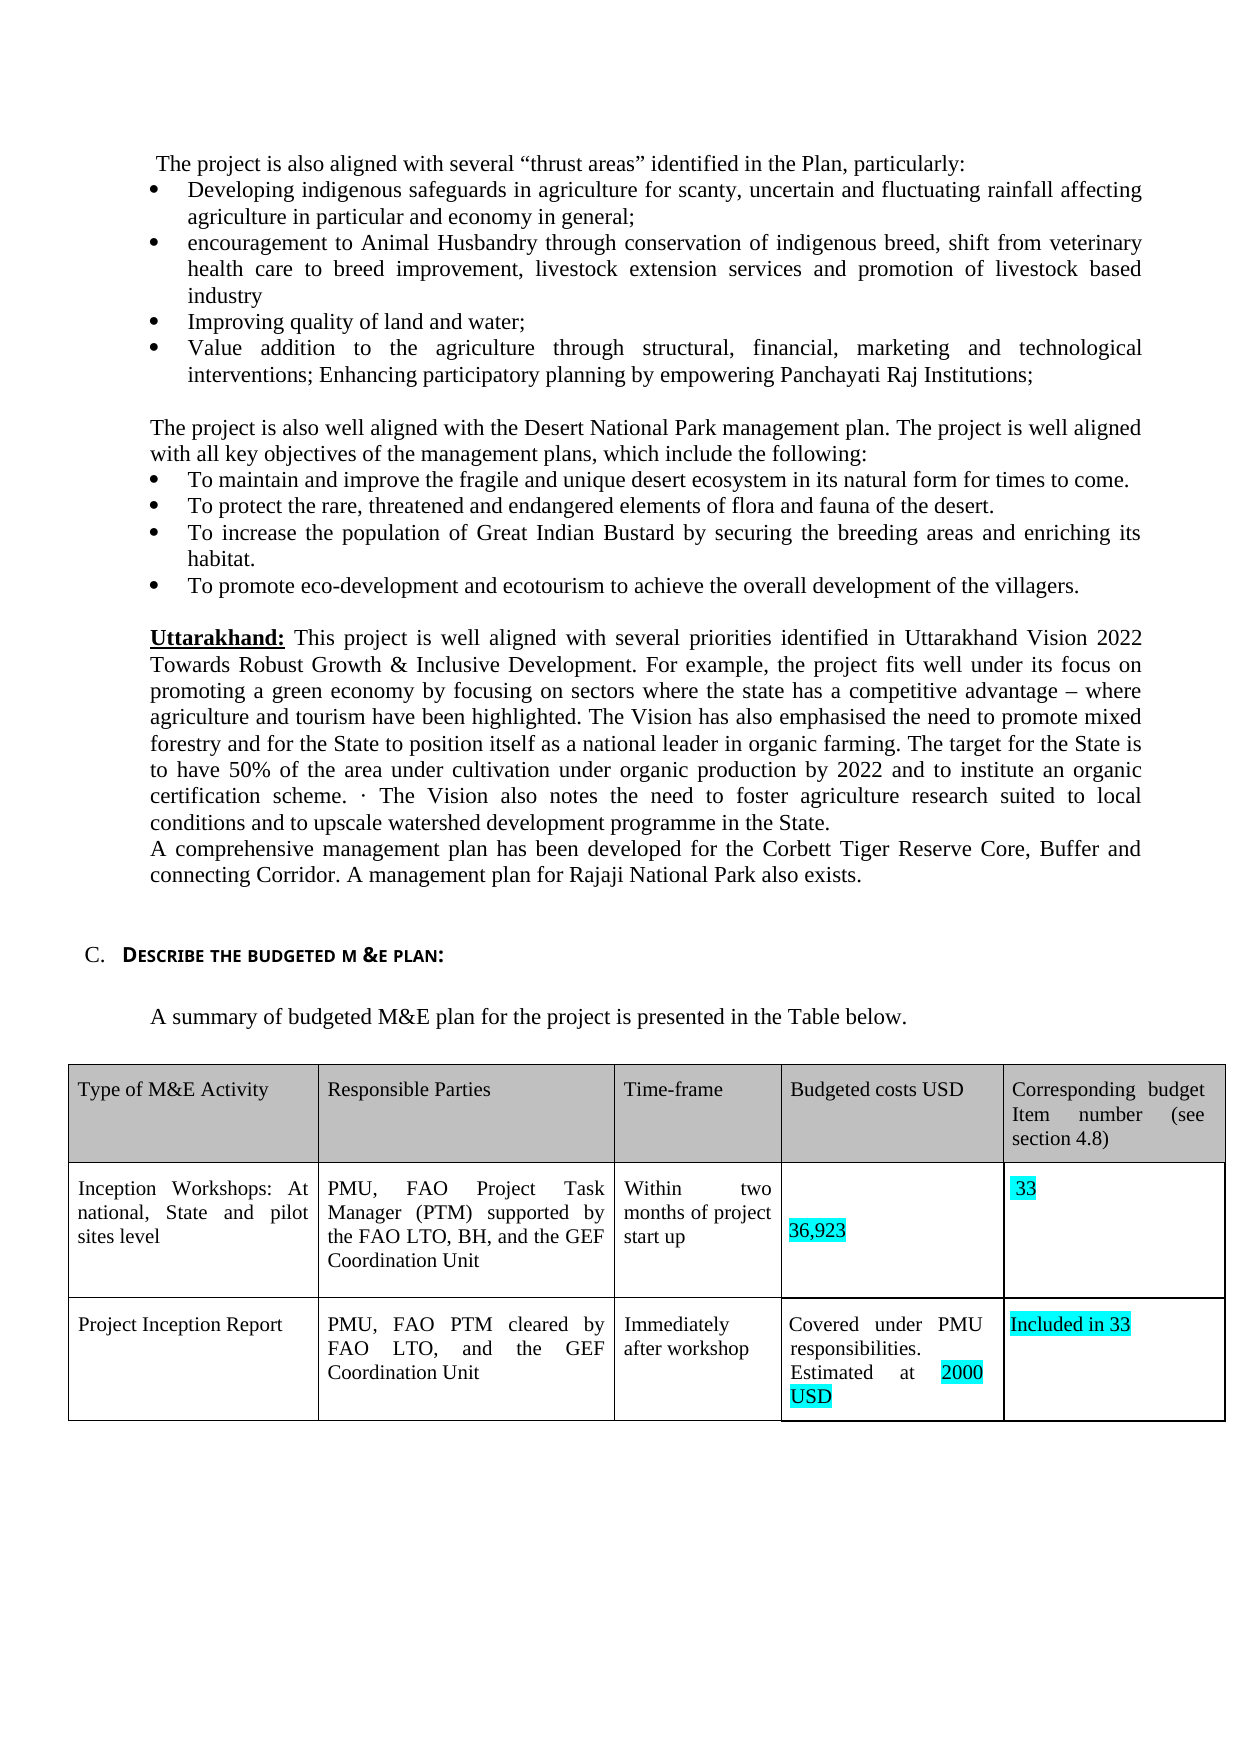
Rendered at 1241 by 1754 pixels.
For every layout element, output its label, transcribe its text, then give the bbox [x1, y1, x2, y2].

table_cell Included in 33 [1005, 1299, 1224, 1420]
table_header Time-frame [615, 1065, 781, 1162]
table_cell PMU, FAO Project Task Manager (PTM) supported by the FAO LTO, BH, and the GEF Coordination Unit [319, 1163, 614, 1297]
table_header Corresponding budget Item number (see section 4.8) [1004, 1065, 1225, 1162]
list Value addition to the agriculture through structural, financial, marketing and technological interventions; Enhancing participatory planning by empowering Panchayati Raj Institutions; [150, 334, 1144, 387]
list encouragement to Animal Husbandry through conservation of indigenous breed, shift from veterinary health care to breed improvement, livestock extension services and promotion of livestock based industry [150, 229, 1144, 308]
text Uttarakhand: This project is well aligned with several priorities identified in Uttarakhand Vision 2022 Towards Robust Growth & Inclusive Development. For example, the project fits well under its focus on promoting a green economy by focusing on sectors where the state has a competitive advantage – where agriculture and tourism have been highlighted. The Vision has also emphasised the need to promote mixed forestry and for the State to position itself as a national leader in organic farming. The target for the State is to have 50% of the area under cultivation under organic production by 2022 and to institute an organic certification scheme. · The Vision also notes the need to foster agriculture research suited to local conditions and to upscale watershed development programme in the State. [150, 624, 1144, 835]
list To maintain and improve the fragile and unique desert ecosystem in its natural form for times to come. [150, 466, 1144, 493]
table_header Budgeted costs USD [782, 1065, 1003, 1162]
text A summary of budgeted M&E plan for the project is presented in the Table below. [150, 1003, 1144, 1030]
text The project is also well aligned with the Desert National Park management plan. The project is well aligned with all key objectives of the management plans, which include the following: [150, 413, 1144, 466]
list Developing indigenous safeguards in agriculture for scanty, uncertain and fluctuating rainfall affecting agriculture in particular and economy in general; [150, 176, 1144, 229]
table_cell Immediately after workshop [615, 1298, 781, 1420]
table_header Responsible Parties [319, 1065, 614, 1162]
table_cell Inception Workshops: At national, State and pilot sites level [69, 1163, 318, 1297]
table_cell Within two months of project start up [615, 1163, 781, 1297]
table_cell 36,923 [782, 1163, 1003, 1297]
table_cell 33 [1005, 1163, 1224, 1297]
text The project is also aligned with several “thrust areas” identified in the Plan, particularly: [150, 150, 1144, 176]
list To protect the rare, threatened and endangered elements of flora and fauna of the desert. [150, 493, 1144, 519]
table_cell PMU, FAO PTM cleared by FAO LTO, and the GEF Coordination Unit [319, 1298, 614, 1420]
table_cell Covered under PMU responsibilities. Estimated at 2000 USD [782, 1299, 1003, 1420]
list To promote eco-development and ecotourism to achieve the overall development of the villagers. [150, 572, 1144, 598]
list Describe the budgeted m &e plan: [84, 941, 1144, 969]
text A comprehensive management plan has been developed for the Corbett Tiger Reserve Core, Buffer and connecting Corridor. A management plan for Rajaji National Park also exists. [150, 835, 1144, 888]
list Improving quality of land and water; [150, 308, 1144, 334]
table_cell Project Inception Report [69, 1298, 318, 1420]
list To increase the population of Great Indian Bustard by securing the breeding areas and enriching its habitat. [150, 519, 1144, 572]
table_header Type of M&E Activity [69, 1065, 318, 1162]
